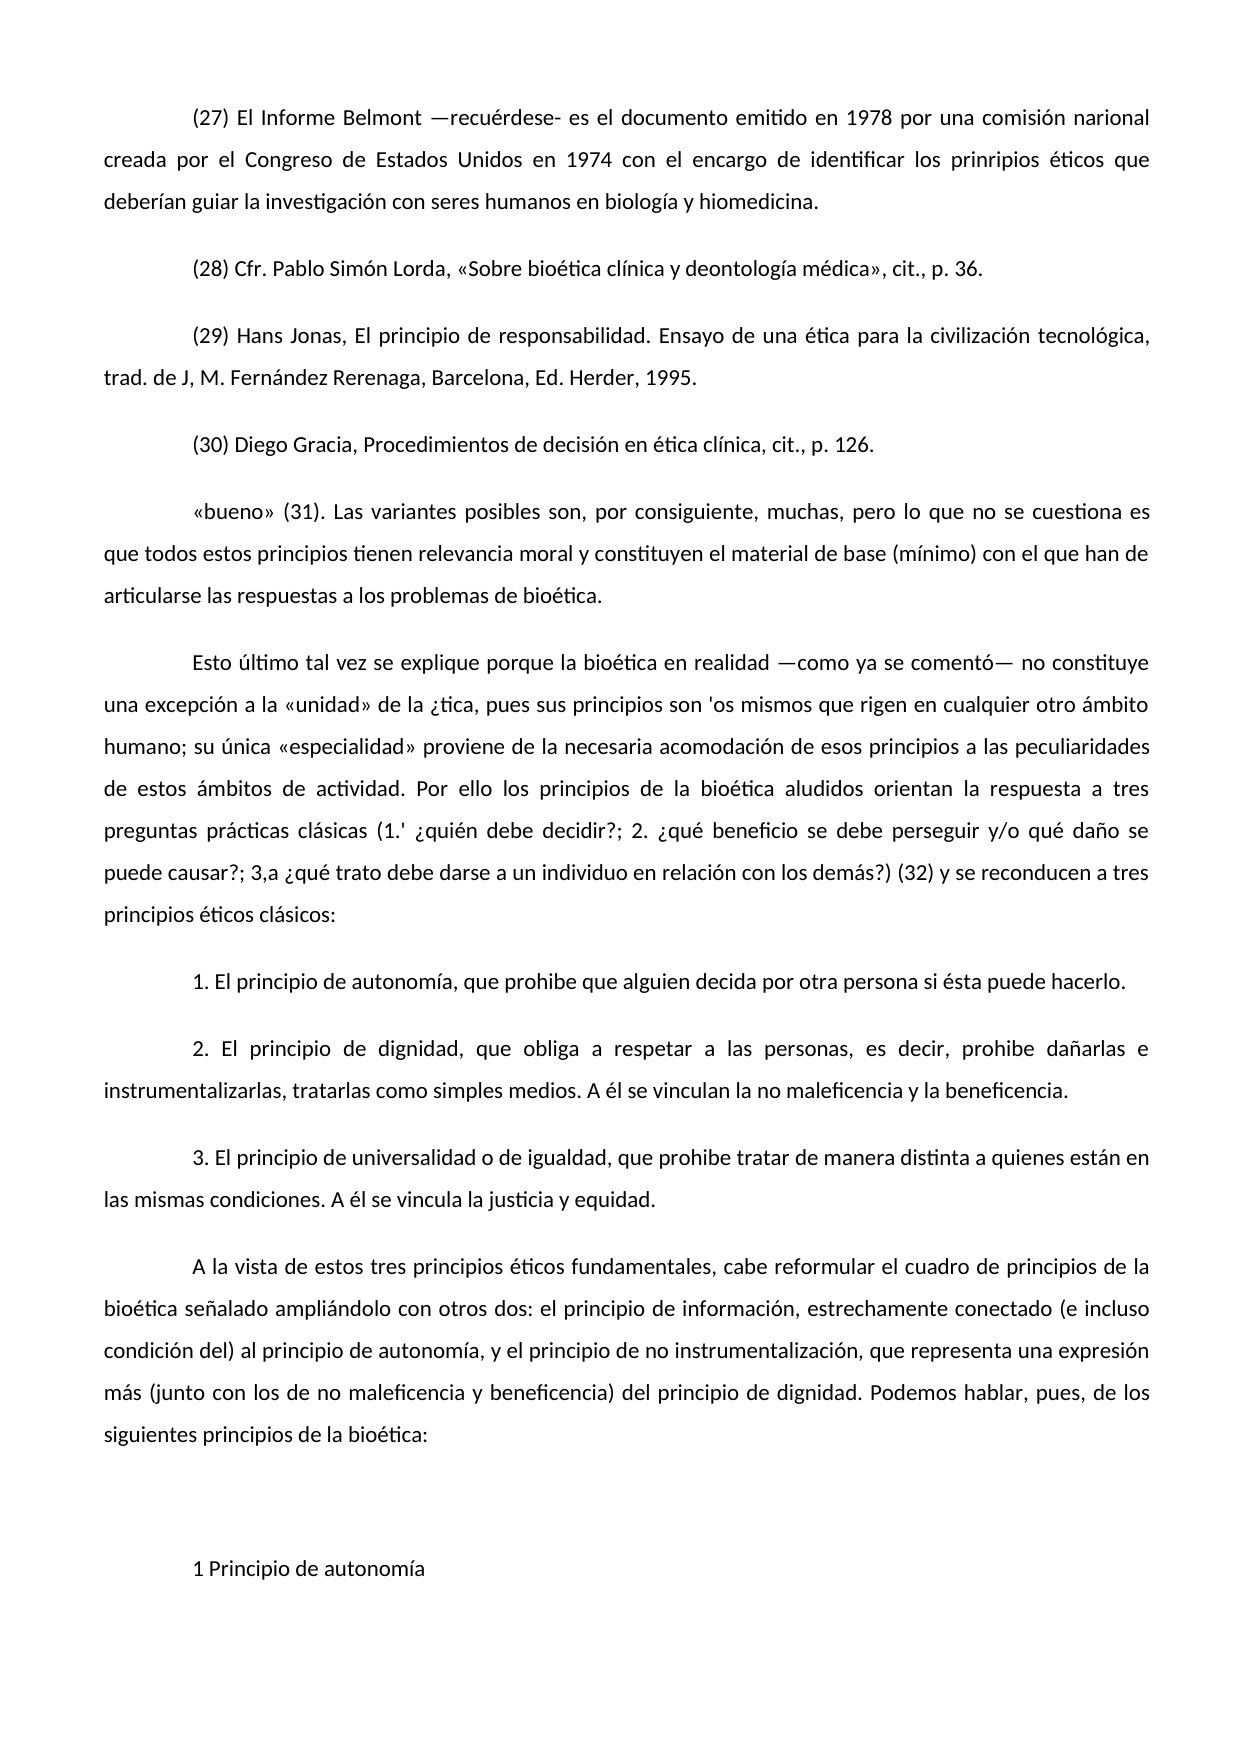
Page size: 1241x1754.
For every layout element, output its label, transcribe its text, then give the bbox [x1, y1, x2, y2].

text (27) El Informe Belmont —recuérdese- es el documento emitido en 1978 por una comisión narional creada por el Congreso de Estados Unidos en 1974 con el encargo de identificar los prinripios éticos que deberían guiar la investigación con seres humanos en biología y hiomedicina. [103, 103, 1152, 215]
text 2. El principio de dignidad, que obliga a respetar a las personas, es decir, prohibe dañarlas e instrumentalizarlas, tratarlas como simples medios. A él se vinculan la no maleficencia y la beneficencia. [103, 1034, 1152, 1104]
text A la vista de estos tres principios éticos fundamentales, cabe reformular el cuadro de principios de la bioética señalado ampliándolo con otros dos: el principio de información, estrechamente conectado (e incluso condición del) al principio de autonomía, y el principio de no instrumentalización, que representa una expresión más (junto con los de no maleficencia y beneficencia) del principio de dignidad. Podemos hablar, pues, de los siguientes principios de la bioética: [103, 1252, 1152, 1448]
text (28) Cfr. Pablo Simón Lorda, «Sobre bioética clínica y deontología médica», cit., p. 36. [103, 254, 1152, 282]
text 1 Principio de autonomía [103, 1554, 1152, 1582]
text (29) Hans Jonas, El principio de responsabilidad. Ensayo de una ética para la civilización tecnológica, trad. de J, M. Fernández Rerenaga, Barcelona, Ed. Herder, 1995. [103, 321, 1152, 391]
text 1. El principio de autonomía, que prohibe que alguien decida por otra persona si ésta puede hacerlo. [103, 967, 1152, 995]
text Esto último tal vez se explique porque la bioética en realidad —como ya se comentó— no constituye una excepción a la «unidad» de la ¿tica, pues sus principios son 'os mismos que rigen en cualquier otro ámbito humano; su única «especialidad» proviene de la necesaria acomodación de esos principios a las peculiaridades de estos ámbitos de actividad. Por ello los principios de la bioética aludidos orientan la respuesta a tres preguntas prácticas clásicas (1.' ¿quién debe decidir?; 2. ¿qué beneficio se debe perseguir y/o qué daño se puede causar?; 3,a ¿qué trato debe darse a un individuo en relación con los demás?) (32) y se reconducen a tres principios éticos clásicos: [103, 648, 1152, 928]
text «bueno» (31). Las variantes posibles son, por consiguiente, muchas, pero lo que no se cuestiona es que todos estos principios tienen relevancia moral y constituyen el material de base (mínimo) con el que han de articularse las respuestas a los problemas de bioética. [103, 497, 1152, 609]
text (30) Diego Gracia, Procedimientos de decisión en ética clínica, cit., p. 126. [103, 430, 1152, 458]
text 3. El principio de universalidad o de igualdad, que prohibe tratar de manera distinta a quienes están en las mismas condiciones. A él se vincula la justicia y equidad. [103, 1143, 1152, 1213]
